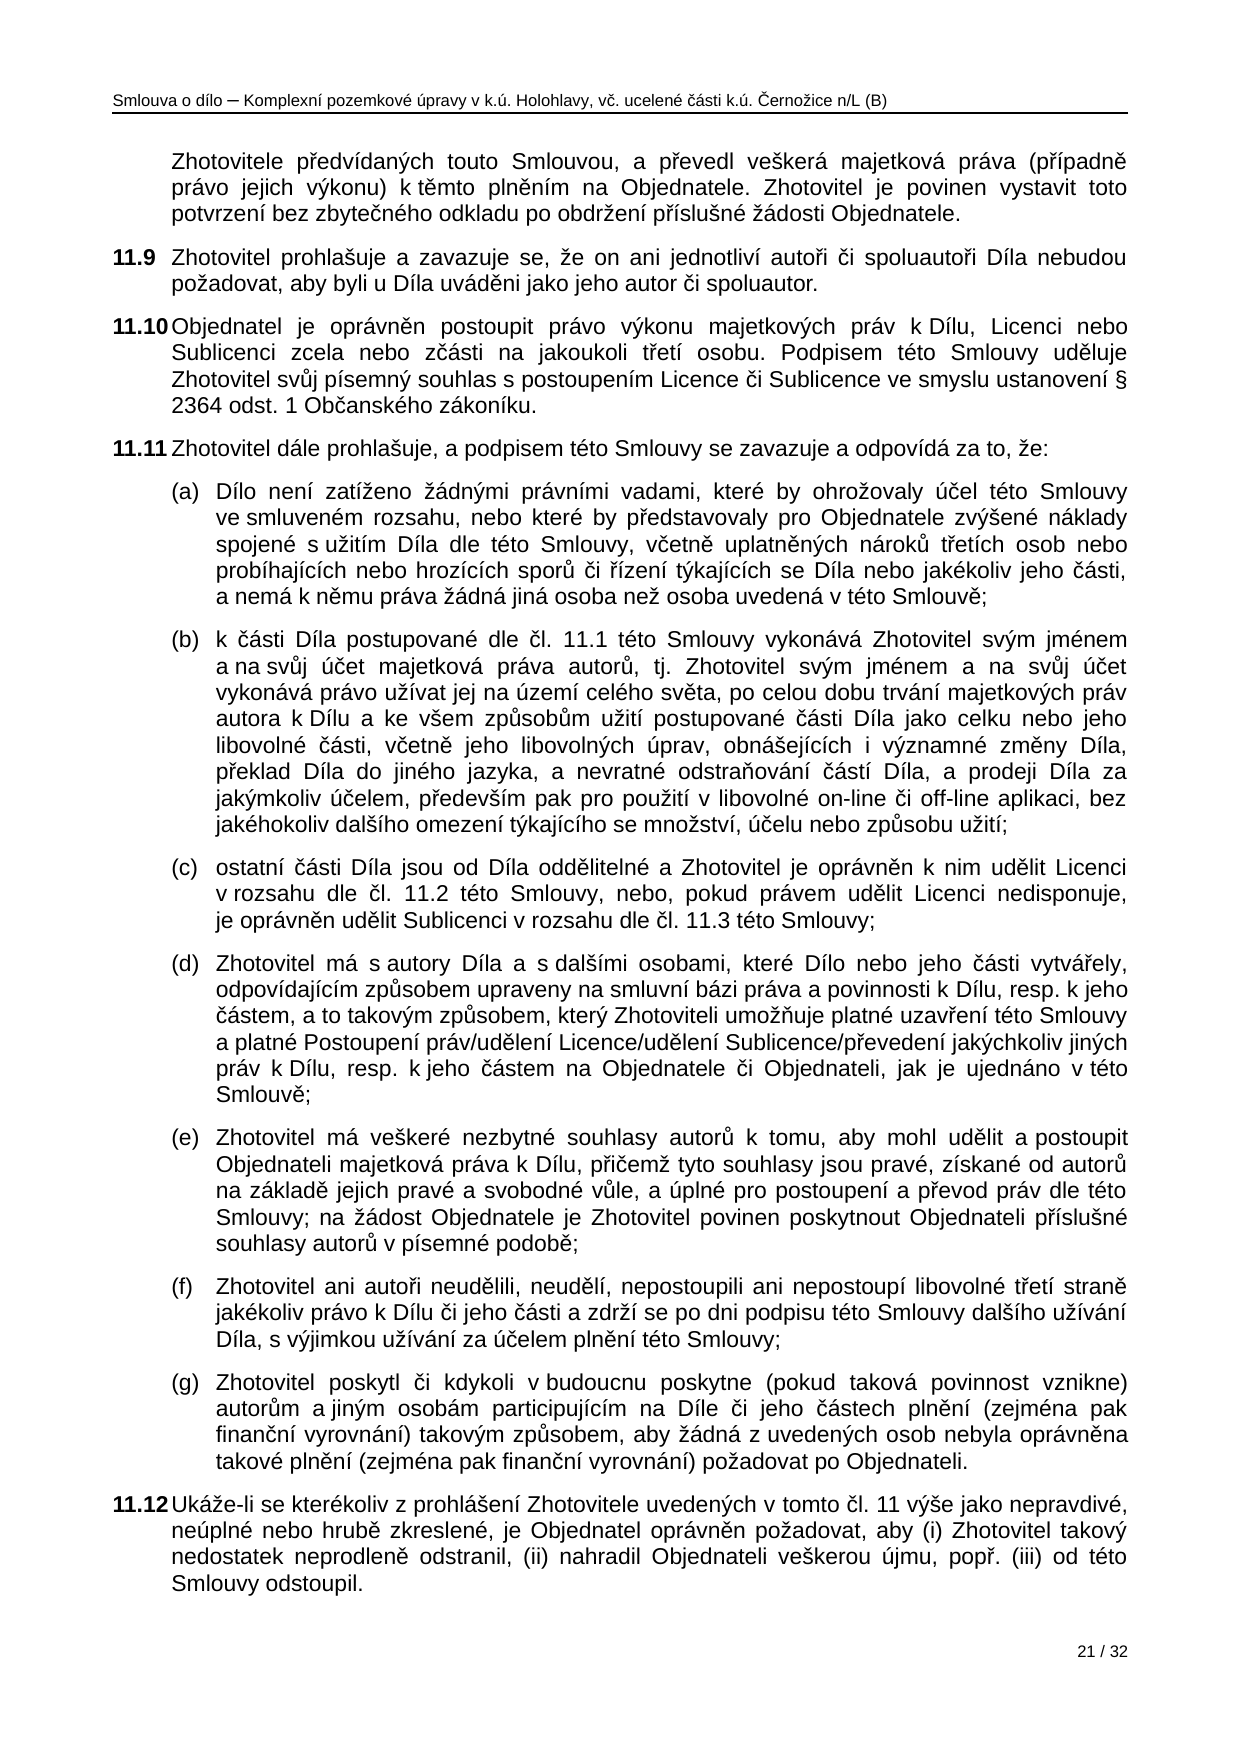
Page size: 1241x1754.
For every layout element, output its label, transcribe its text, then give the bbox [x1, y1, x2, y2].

text Ukáže-li se kterékoliv z prohlášení Zhotovitele uvedených v tomto čl. 11 výše jako nepravdivé, neúplné nebo hrubě zkreslené, je Objednatel oprávněn požadovat, aby (i) Zhotovitel takový nedostatek neprodleně odstranil, (ii) nahradil Objednateli veškerou újmu, popř. (iii) od této Smlouvy odstoupil. [112, 1491, 1128, 1596]
text Zhotovitel ani autoři neudělili, neudělí, nepostoupili ani nepostoupí libovolné třetí straně jakékoliv právo k Dílu či jeho části a zdrží se po dni podpisu této Smlouvy dalšího užívání Díla, s výjimkou užívání za účelem plnění této Smlouvy; [171, 1273, 1128, 1352]
text Zhotovitel poskytl či kdykoli v budoucnu poskytne (pokud taková povinnost vznikne) autorům a jiným osobám participujícím na Díle či jeho částech plnění (zejména pak finanční vyrovnání) takovým způsobem, aby žádná z uvedených osob nebyla oprávněna takové plnění (zejména pak finanční vyrovnání) požadovat po Objednateli. [171, 1368, 1128, 1474]
text Objednatel je oprávněn postoupit právo výkonu majetkových práv k Dílu, Licenci nebo Sublicenci zcela nebo zčásti na jakoukoli třetí osobu. Podpisem této Smlouvy uděluje Zhotovitel svůj písemný souhlas s postoupením Licence či Sublicence ve smyslu ustanovení § 2364 odst. 1 Občanského zákoníku. [112, 313, 1128, 418]
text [112, 148, 1128, 227]
text Zhotovitel prohlašuje a zavazuje se, že on ani jednotliví autoři či spoluautoři Díla nebudou požadovat, aby byli u Díla uváděni jako jeho autor či spoluautor. [112, 243, 1128, 296]
text Zhotovitel dále prohlašuje, a podpisem této Smlouvy se zavazuje a odpovídá za to, že: [112, 435, 1128, 461]
text k části Díla postupované dle čl. 11.1 této Smlouvy vykonává Zhotovitel svým jménem a na svůj účet majetková práva autorů, tj. Zhotovitel svým jménem a na svůj účet vykonává právo užívat jej na území celého světa, po celou dobu trvání majetkových práv autora k Dílu a ke všem způsobům užití postupované části Díla jako celku nebo jeho libovolné části, včetně jeho libovolných úprav, obnášejících i významné změny Díla, překlad Díla do jiného jazyka, a nevratné odstraňování částí Díla, a prodeji Díla za jakýmkoliv účelem, především pak pro použití v libovolné on-line či off-line aplikaci, bez jakéhokoliv dalšího omezení týkajícího se množství, účelu nebo způsobu užití; [171, 626, 1128, 837]
text Zhotovitel má veškeré nezbytné souhlasy autorů k tomu, aby mohl udělit a postoupit Objednateli majetková práva k Dílu, přičemž tyto souhlasy jsou pravé, získané od autorů na základě jejich pravé a svobodné vůle, a úplné pro postoupení a převod práv dle této Smlouvy; na žádost Objednatele je Zhotovitel povinen poskytnout Objednateli příslušné souhlasy autorů v písemné podobě; [171, 1124, 1128, 1256]
list Dílo není zatíženo žádnými právními vadami, které by ohrožovaly účel této Smlouvy ve smluveném rozsahu, nebo které by představovaly pro Objednatele zvýšené náklady spojené s užitím Díla dle této Smlouvy, včetně uplatněných nároků třetích osob nebo probíhajících nebo hrozících sporů či řízení týkajících se Díla nebo jakékoliv jeho části, a nemá k němu práva žádná jiná osoba než osoba uvedená v této Smlouvě; [171, 478, 1128, 610]
text ostatní části Díla jsou od Díla oddělitelné a Zhotovitel je oprávněn k nim udělit Licenci v rozsahu dle čl. 11.2 této Smlouvy, nebo, pokud právem udělit Licenci nedisponuje, je oprávněn udělit Sublicenci v rozsahu dle čl. 11.3 této Smlouvy; [171, 854, 1128, 933]
text Zhotovitel má s autory Díla a s dalšími osobami, které Dílo nebo jeho části vytvářely, odpovídajícím způsobem upraveny na smluvní bázi práva a povinnosti k Dílu, resp. k jeho částem, a to takovým způsobem, který Zhotoviteli umožňuje platné uzavření této Smlouvy a platné Postoupení práv/udělení Licence/udělení Sublicence/převedení jakýchkoliv jiných práv k Dílu, resp. k jeho částem na Objednatele či Objednateli, jak je ujednáno v této Smlouvě; [171, 949, 1128, 1108]
